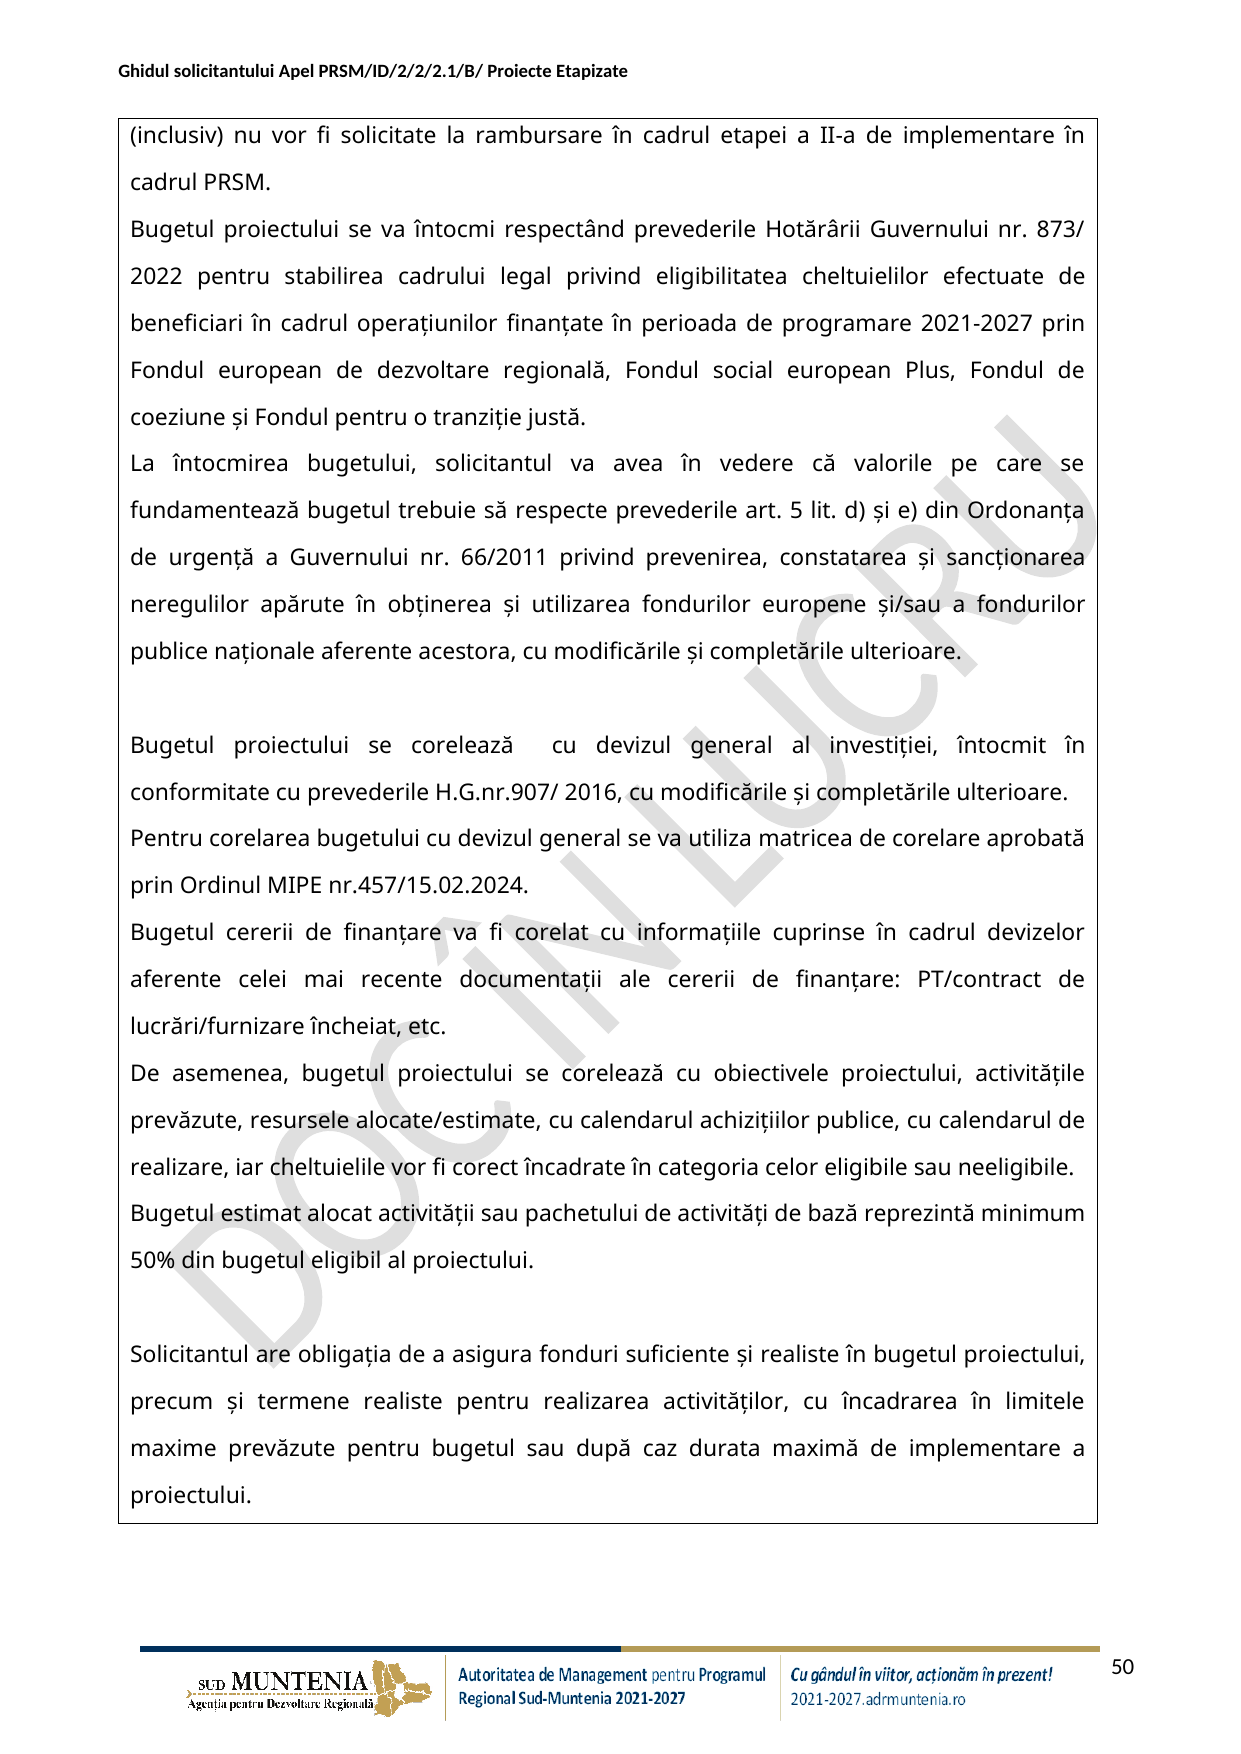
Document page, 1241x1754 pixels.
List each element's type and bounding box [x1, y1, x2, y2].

picture [140, 1646, 1100, 1721]
table_header [119, 119, 1097, 1523]
